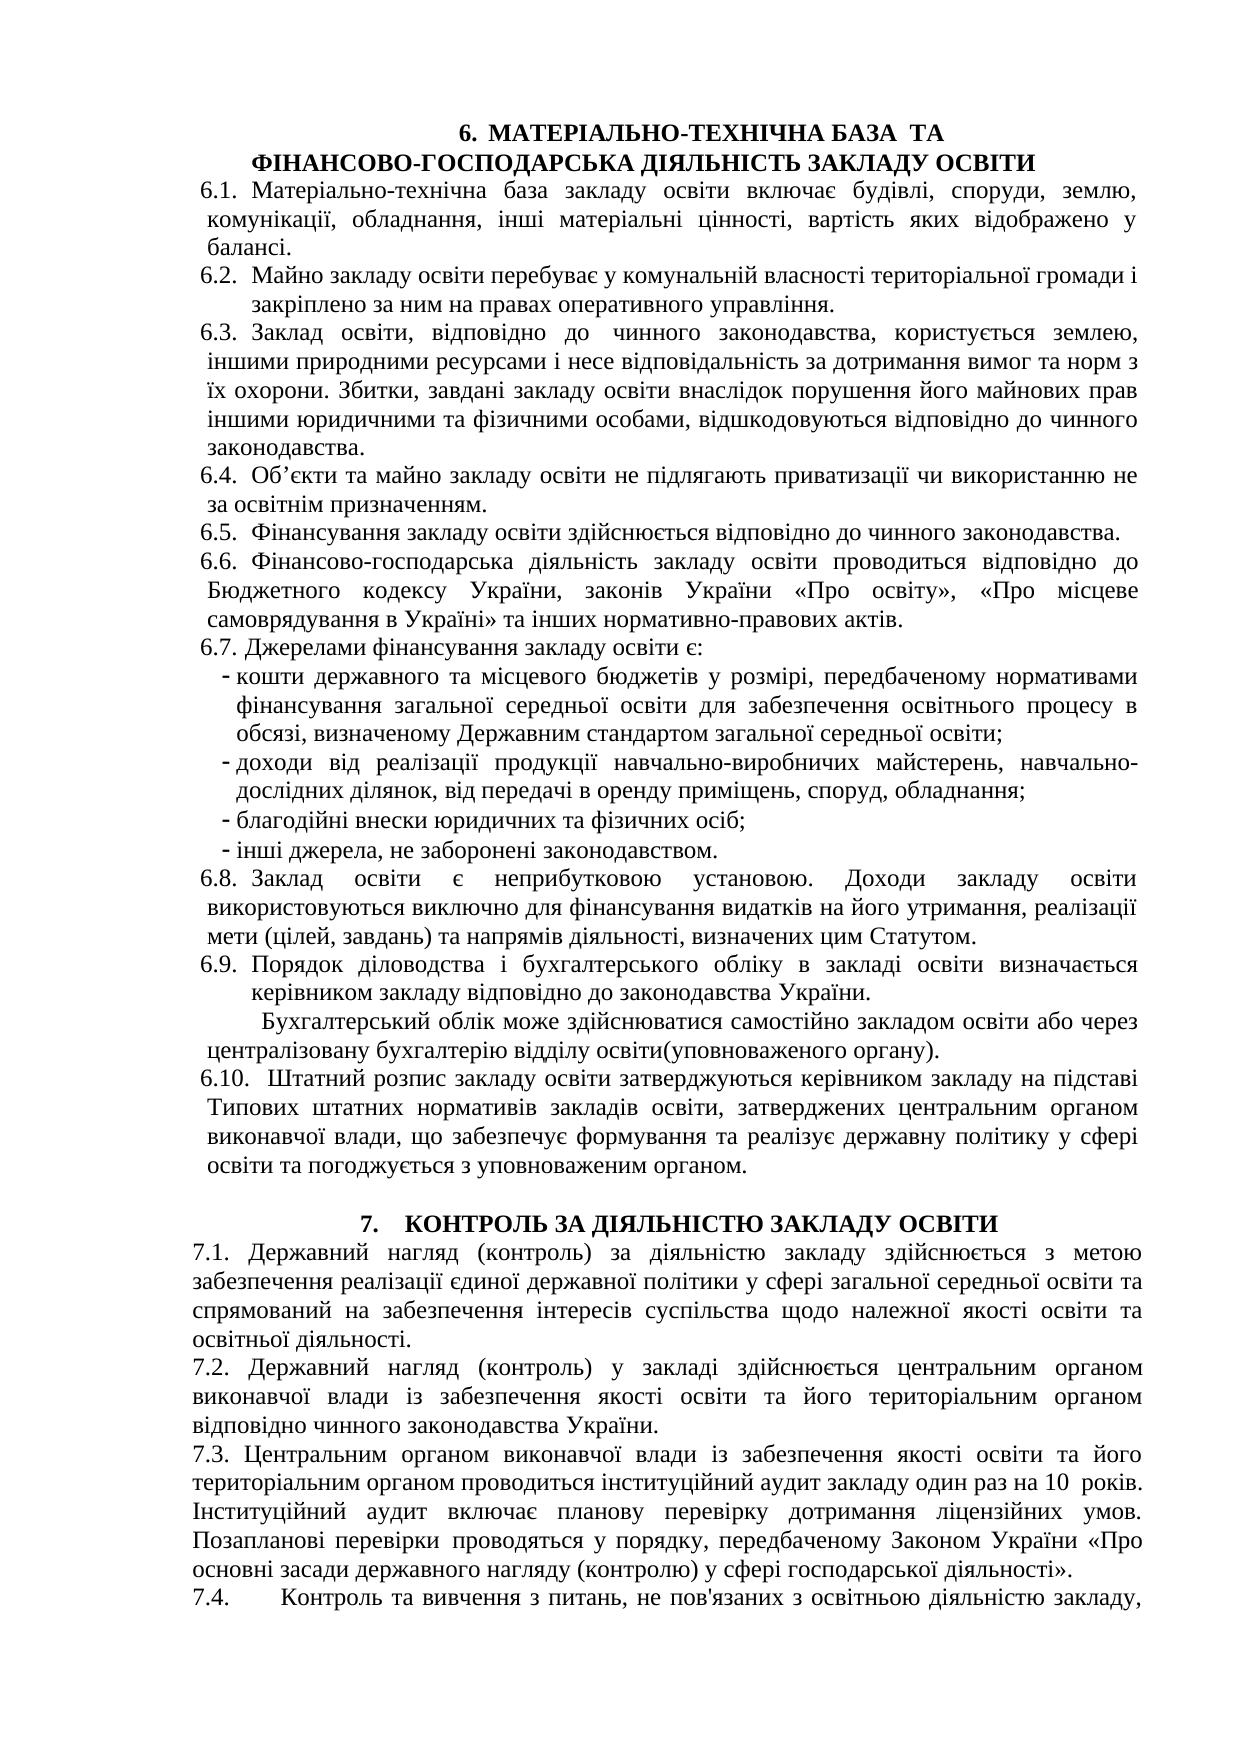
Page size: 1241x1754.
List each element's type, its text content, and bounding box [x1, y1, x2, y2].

list Майно закладу освіти перебуває у комунальній власності територіальної громади і закріплено за ним на правах оперативного управління. [200, 261, 1139, 317]
list Контроль за діяльністю закладу освіти [206, 1209, 1152, 1237]
list Штатний розпис закладу освіти затверджуються керівником закладу на підставі Типових штатних нормативів закладів освіти, затверджених центральним органом виконавчої влади, що забезпечує формування та реалізує державну політику у сфері освіти та погоджується з уповноваженим органом. [200, 1063, 1139, 1178]
list благодійні внески юридичних та фізичних осіб; [222, 805, 1152, 834]
list Заклад освіти, відповідно до чинного законодавства, користується землею, іншими природними ресурсами і несе відповідальність за дотримання вимог та норм з їх охорони. Збитки, завдані закладу освіти внаслідок порушення його майнових прав іншими юридичними та фізичними особами, відшкодовуються відповідно до чинного законодавства. [200, 317, 1139, 461]
list інші джерела, не заборонені законодавством. [222, 835, 1152, 863]
list Об’єкти та майно закладу освіти не підлягають приватизації чи використанню не за освітнім призначенням. [200, 461, 1139, 517]
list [192, 1582, 1143, 1611]
text Бухгалтерський облік може здійснюватися самостійно закладом освіти або через централізовану бухгалтерію відділу освіти(уповноваженого органу). [207, 1007, 1139, 1063]
list Матеріально-технічна база закладу освіти включає будівлі, споруди, землю, комунікації, обладнання, інші матеріальні цінності, вартість яких відображено у балансі. [200, 176, 1137, 261]
list Матеріально-технічна база та [251, 118, 1152, 147]
list Фінансування закладу освіти здійснюється відповідно до чинного законодавства. [200, 517, 1152, 546]
list Фінансово-господарська діяльність закладу освіти проводиться відповідно до Бюджетного кодексу України, законів України «Про освіту», «Про місцеве самоврядування в Україні» та інших нормативно-правових актів. [200, 546, 1139, 632]
list Заклад освіти є неприбутковою установою. Доходи закладу освіти використовуються виключно для фінансування видатків на його утримання, реалізації мети (цілей, завдань) та напрямів діяльності, визначених цим Статутом. [200, 863, 1138, 950]
text фінансово-господарська діяльність закладу освіти [251, 148, 1152, 176]
list доходи від реалізації продукції навчально-виробничих майстерень, навчально-дослідних ділянок, від передачі в оренду приміщень, споруд, обладнання; [222, 748, 1139, 804]
list Порядок діловодства і бухгалтерського обліку в закладі освіти визначається керівником закладу відповідно до законодавства України. [200, 950, 1139, 1006]
text 7.1. Державний нагляд (контроль) за діяльністю закладу здійснюється з метою забезпечення реалізації єдиної державної політики у сфері загальної середньої освіти та спрямований на забезпечення інтересів суспільства щодо належної якості освіти та освітньої діяльності. [192, 1237, 1143, 1352]
list кошти державного та місцевого бюджетів у розмірі, передбаченому нормативами фінансування загальної середньої освіти для забезпечення освітнього процесу в обсязі, визначеному Державним стандартом загальної середньої освіти; [222, 662, 1138, 747]
text 7.3. Центральним органом виконавчої влади із забезпечення якості освіти та його територіальним органом проводиться інституційний аудит закладу один раз на 10 років. Інституційний аудит включає планову перевірку дотримання ліцензійних умов. Позапланові перевірки проводяться у порядку, передбаченому Законом України «Про основні засади державного нагляду (контролю) у сфері господарської діяльності». [192, 1439, 1143, 1582]
text 7.2. Державний нагляд (контроль) у закладі здійснюється центральним органом виконавчої влади із забезпечення якості освіти та його територіальним органом відповідно чинного законодавства України. [192, 1352, 1143, 1439]
list Джерелами фінансування закладу освіти є: [200, 632, 1152, 661]
